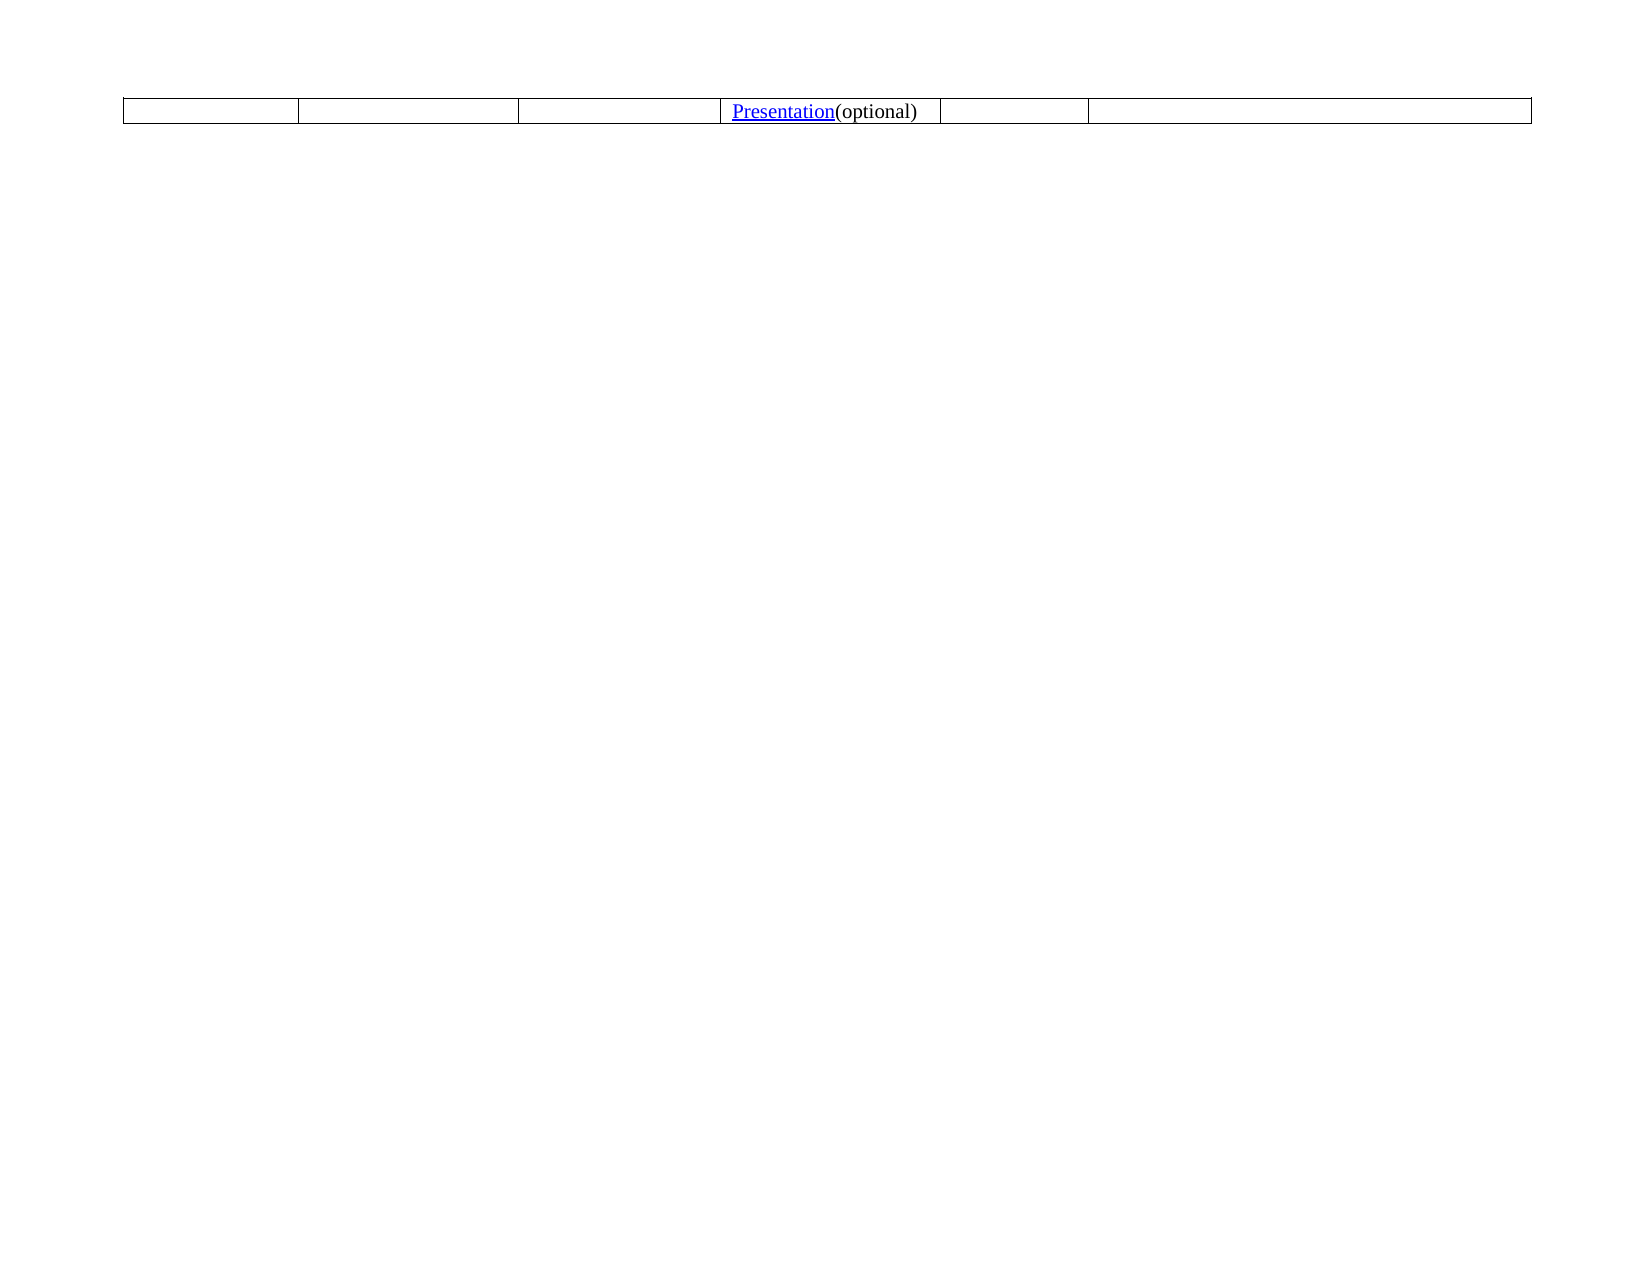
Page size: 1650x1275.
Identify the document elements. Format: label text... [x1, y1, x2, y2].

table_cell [941, 99, 1088, 123]
table_cell Chart [519, 99, 720, 123]
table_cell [299, 99, 518, 123]
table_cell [124, 99, 298, 123]
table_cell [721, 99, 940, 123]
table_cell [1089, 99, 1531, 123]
